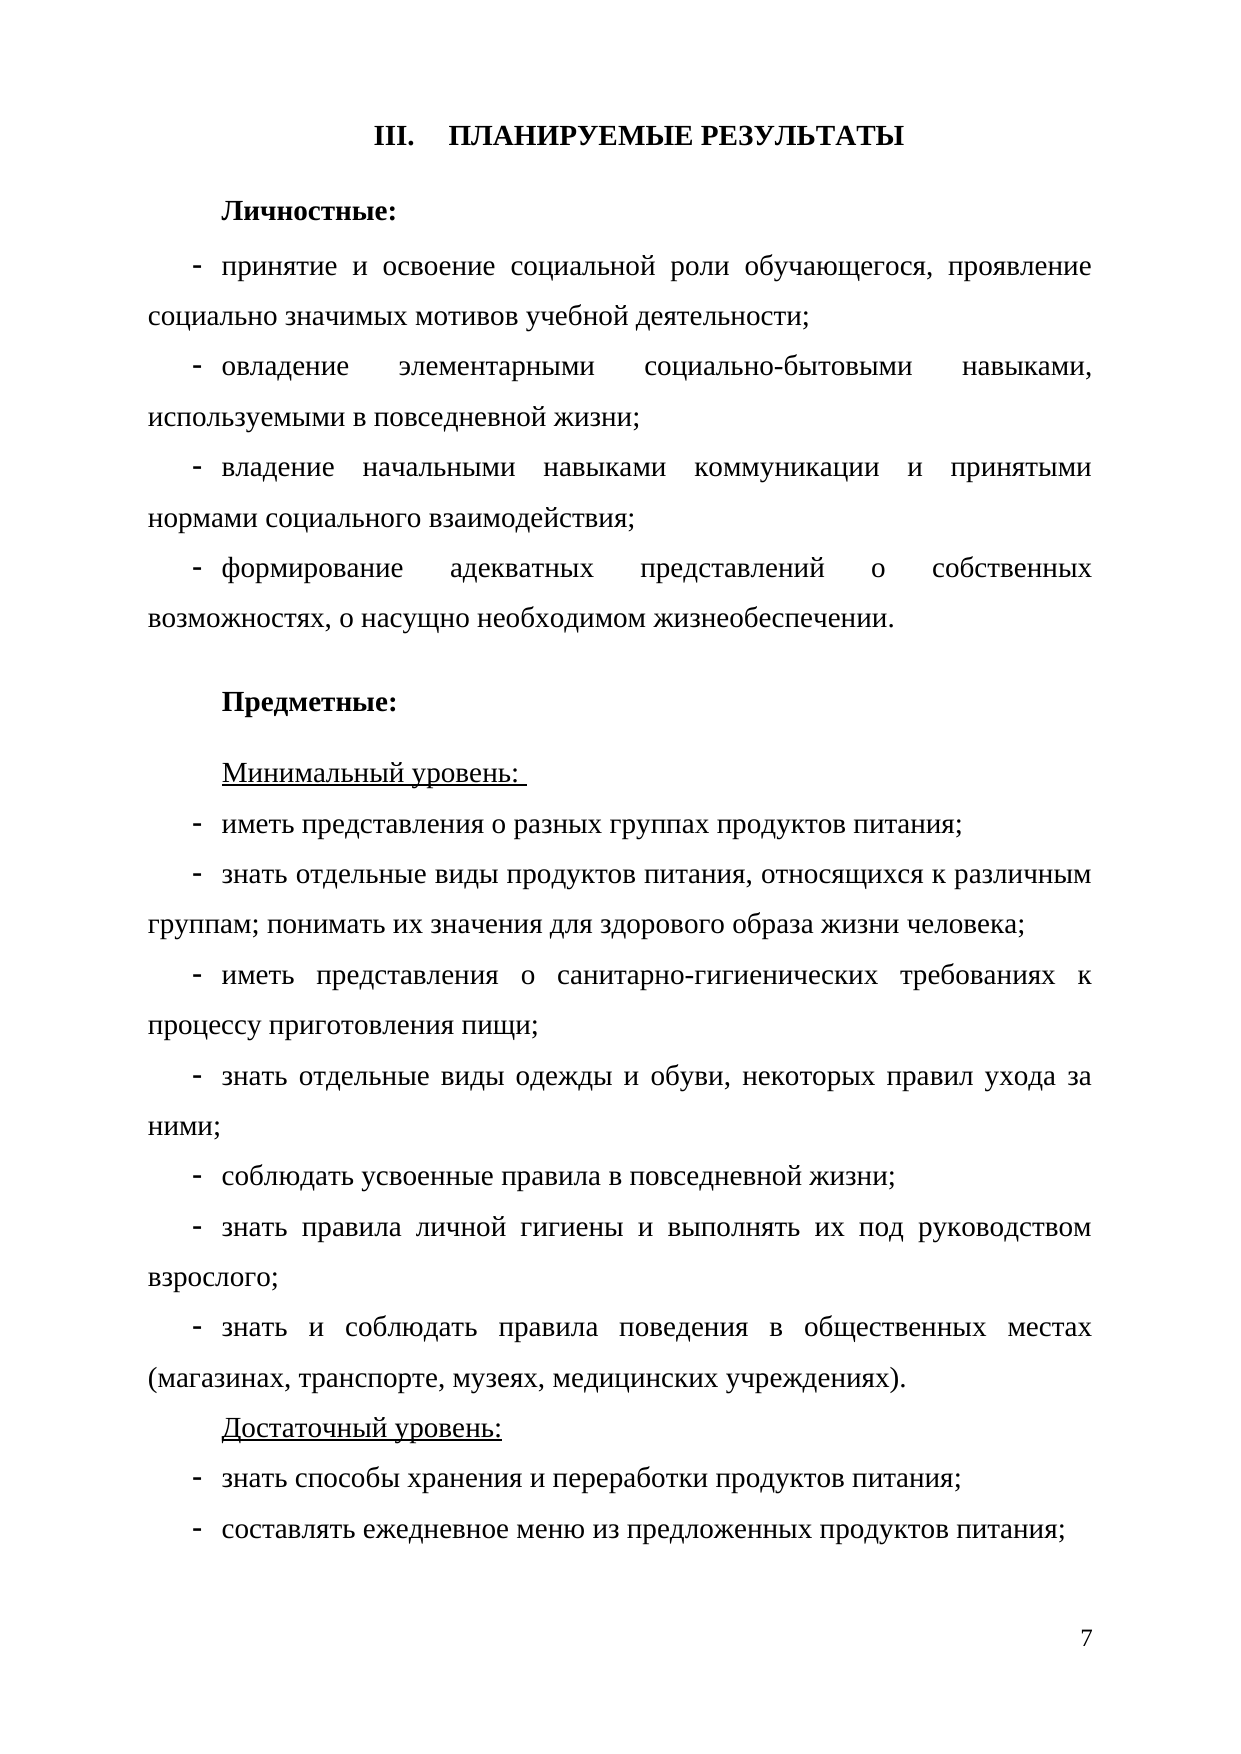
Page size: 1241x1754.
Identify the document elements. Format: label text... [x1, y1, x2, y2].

subtitle ПЛАНИРУЕМЫЕ РЕЗУЛЬТАТЫ [185, 118, 1092, 152]
list знать отдельные виды одежды и обуви, некоторых правил ухода за ними; [148, 1058, 1093, 1142]
list владение начальными навыками коммуникации и принятыми нормами социального взаимодействия; [148, 449, 1093, 533]
list составлять ежедневное меню из предложенных продуктов питания; [148, 1511, 1092, 1544]
text Личностные: [148, 193, 1092, 227]
list принятие и освоение социальной роли обучающегося, проявление социально значимых мотивов учебной деятельности; [148, 248, 1093, 332]
list формирование адекватных представлений о собственных возможностях, о насущно необходимом жизнеобеспечении. [148, 550, 1093, 634]
text Минимальный уровень: [148, 755, 1093, 789]
list знать способы хранения и переработки продуктов питания; [148, 1461, 1092, 1494]
list соблюдать усвоенные правила в повседневной жизни; [148, 1158, 1093, 1192]
text Предметные: [148, 684, 1092, 718]
list иметь представления о разных группах продуктов питания; [148, 806, 1093, 839]
list иметь представления о санитарно-гигиенических требованиях к процессу приготовления пищи; [148, 957, 1093, 1041]
list овладение элементарными социально-бытовыми навыками, используемыми в повседневной жизни; [148, 348, 1093, 432]
list знать и соблюдать правила поведения в общественных местах (магазинах, транспорте, музеях, медицинских учреждениях). [148, 1309, 1093, 1393]
text Достаточный уровень: [148, 1410, 1092, 1444]
list знать правила личной гигиены и выполнять их под руководством взрослого; [148, 1209, 1093, 1293]
list знать отдельные виды продуктов питания, относящихся к различным группам; понимать их значения для здорового образа жизни человека; [148, 856, 1093, 940]
